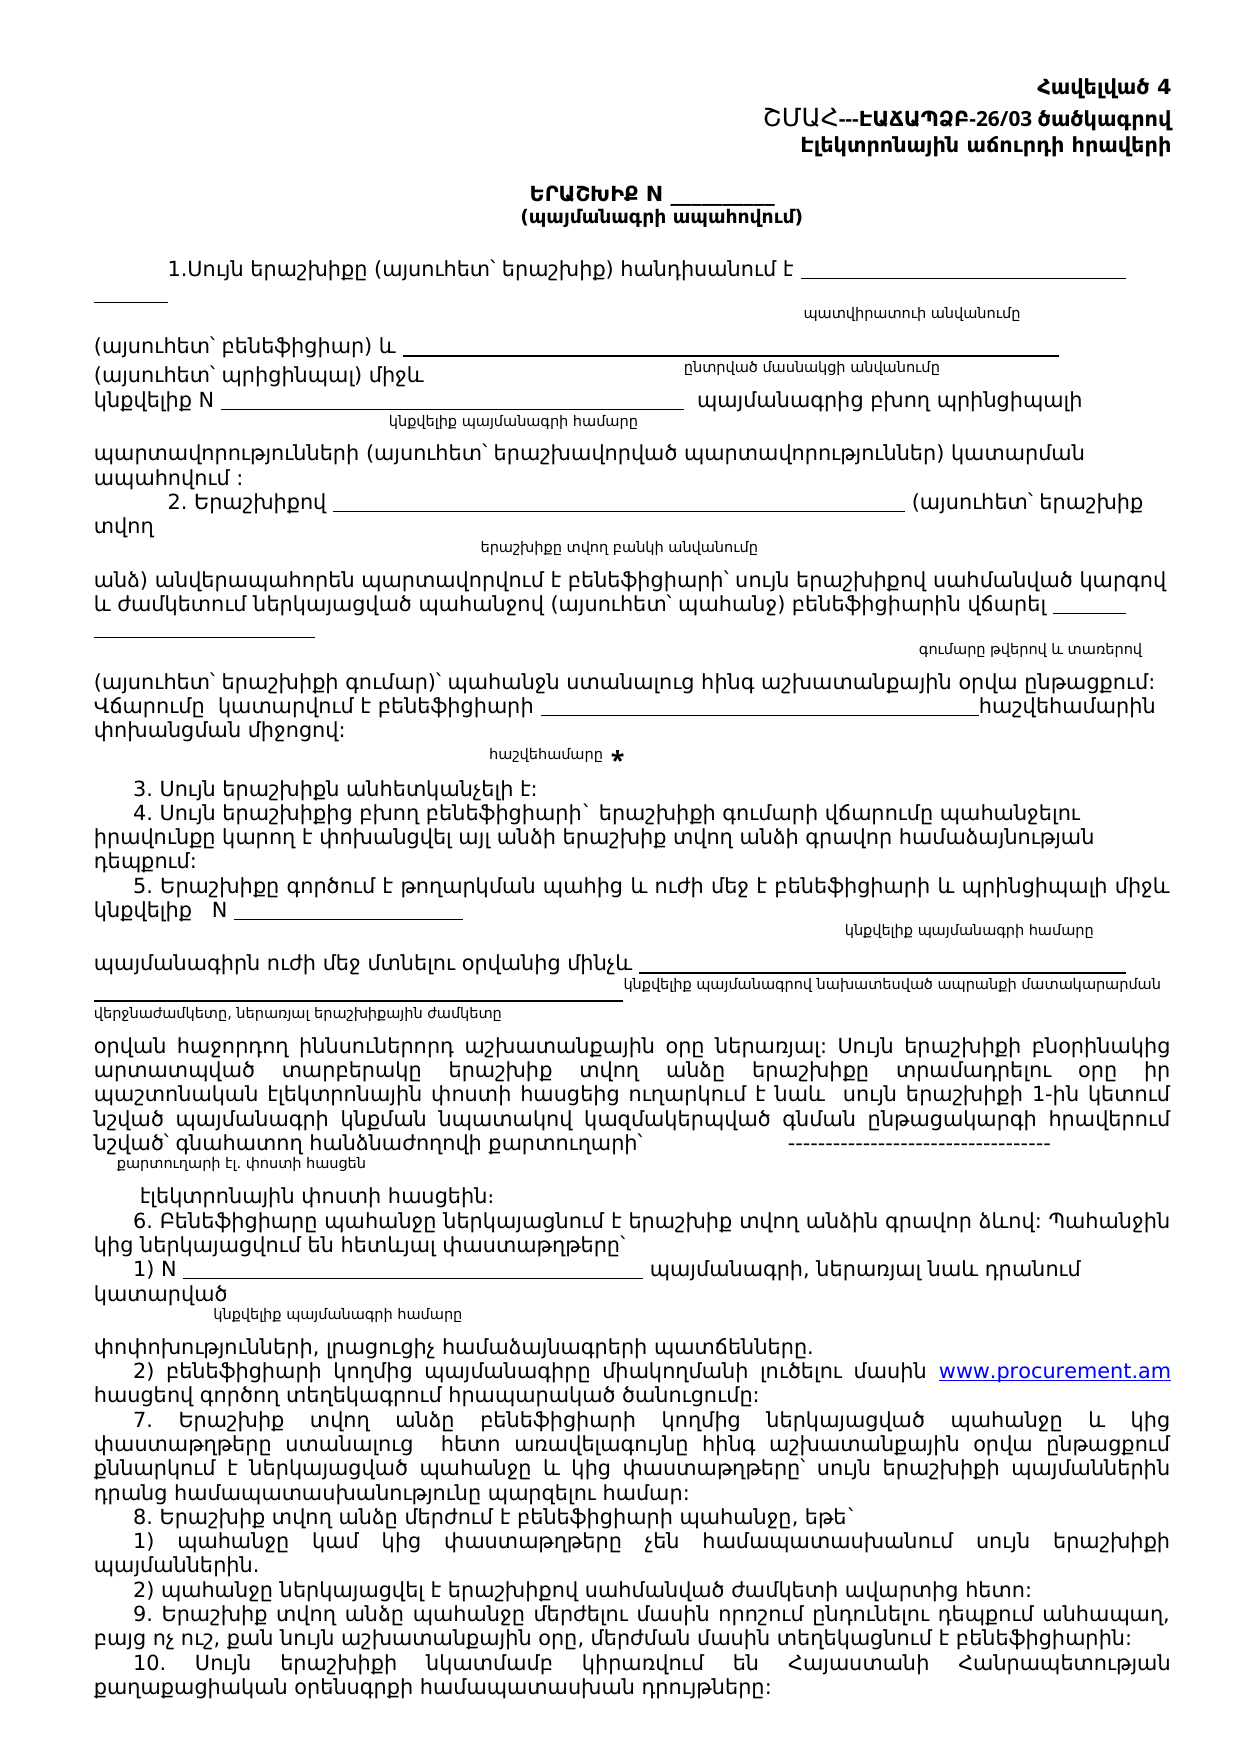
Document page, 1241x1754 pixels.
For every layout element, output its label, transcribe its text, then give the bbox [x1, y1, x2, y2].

text փոփոխությունների, լրացուցիչ համաձայնագրերի պատճենները. [94, 1335, 1171, 1359]
list վերջնաժամկետը, ներառյալ երաշխիքային ժամկետը [94, 1005, 1171, 1034]
text 8. Երաշխիք տվող անձը մերժում է բենեֆիցիարի պահանջը, եթե` [94, 1505, 1171, 1529]
text (այսուհետ՝ երաշխիքի գումար)՝ պահանջն ստանալուց հինգ աշխատանքային օրվա ընթացքում: Վճարումը կատարվում է բենեֆիցիարի հաշվեհամարին փոխանցման միջոցով: [94, 670, 1171, 742]
text երաշխիքը տվող բանկի անվանումը [94, 538, 1171, 568]
text 2. Երաշխիքով (այսուհետ՝ երաշխիք տվող [94, 490, 1171, 538]
text 7. Երաշխիք տվող անձը բենեֆիցիարի կողմից ներկայացված պահանջը և կից փաստաթղթերը ստանալուց հետո առավելագույնը հինգ աշխատանքային օրվա ընթացքում քննարկում է ներկայացված պահանջը և կից փաստաթղթերը՝ սույն երաշխիքի պայմաններին դրանց համապատասխանությունը պարզելու համար: [94, 1408, 1171, 1505]
text 3. Սույն երաշխիքն անհետկանչելի է: [94, 777, 1171, 801]
text 4. Սույն երաշխիքից բխող բենեֆիցիարի` երաշխիքի գումարի վճարումը պահանջելու իրավունքը կարող է փոխանցվել այլ անձի երաշխիք տվող անձի գրավոր համաձայնության դեպքում: [94, 801, 1171, 874]
text (պայմանագրի ապահովում) [94, 206, 1171, 228]
text 2) պահանջը ներկայացվել է երաշխիքով սահմանված ժամկետի ավարտից հետո: [94, 1578, 1171, 1602]
text 10. Սույն երաշխիքի նկատմամբ կիրառվում են Հայաստանի Հանրապետության քաղաքացիական օրենսգրքի համապատասխան դրույթները: [94, 1651, 1171, 1699]
text էլեկտրոնային փոստի հասցեին։ [94, 1184, 1171, 1209]
list օրվան հաջորդող իննսուներորդ աշխատանքային օրը ներառյալ: Սույն երաշխիքի բնօրինակից արտատպված տարբերակը երաշխիք տվող անձը երաշխիքը տրամադրելու օրը իր պաշտոնական էլեկտրոնային փոստի հասցեից ուղարկում է նաև սույն երաշխիքի 1-ին կետում նշված պայմանագրի կնքման նպատակով կազմակերպված գնման ընթացակարգի հրավերում նշված՝ գնահատող հանձնաժողովի քարտուղարի՝ ----------------------------------- [94, 1034, 1171, 1155]
text հաշվեհամարը * [94, 742, 1171, 777]
text Հավելված 4 [94, 75, 1171, 99]
text 6. Բենեֆիցիարը պահանջը ներկայացնում է երաշխիք տվող անձին գրավոր ձևով: Պահանջին կից ներկայացվում են հետևյալ փաստաթղթերը՝ [94, 1209, 1171, 1257]
text կնքվելիք պայմանագրի համարը [610, 922, 1171, 951]
text ՇՄԱՀ---ԷԱՃԱՊՁԲ-26/03 ծածկագրով [94, 99, 1171, 133]
text կնքվելիք պայմանագրի համարը [94, 412, 1171, 441]
text 1) պահանջը կամ կից փաստաթղթերը չեն համապատասխանում սույն երաշխիքի պայմաններին. [94, 1529, 1171, 1578]
text պարտավորությունների (այսուհետ՝ երաշխավորված պարտավորություններ) կատարման ապահովում : [94, 441, 1171, 490]
text 2) բենեֆիցիարի կողմից պայմանագիրը միակողմանի լուծելու մասին www.procurement.am հասցեով գործող տեղեկագրում հրապարակած ծանուցումը: [94, 1359, 1171, 1408]
text Էլեկտրոնային աճուրդի հրավերի [94, 133, 1171, 158]
text 5. Երաշխիքը գործում է թողարկման պահից և ուժի մեջ է բենեֆիցիարի և պրինցիպալի միջև կնքվելիք N [94, 874, 1171, 922]
list քարտուղարի էլ. փոստի հասցեն [94, 1155, 1171, 1184]
text 1.Սույն երաշխիքը (այսուհետ՝ երաշխիք) հանդիսանում է [94, 257, 1171, 305]
text կնքվելիք պայմանագրի համարը [94, 1306, 1171, 1335]
list պայմանագիրն ուժի մեջ մտնելու օրվանից մինչև կնքվելիք պայմանագրով նախատեսված ապրանքի մատակարարման [94, 951, 1171, 1005]
text ԵՐԱՇԽԻՔ N __________ [94, 182, 1171, 206]
text պատվիրատուի անվանումը [684, 305, 1171, 334]
text անձ) անվերապահորեն պարտավորվում է բենեֆիցիարի՝ սույն երաշխիքով սահմանված կարգով և ժամկետում ներկայացված պահանջով (այսուհետ՝ պահանջ) բենեֆիցիարին վճարել [94, 568, 1171, 641]
text կնքվելիք N պայմանագրից բխող պրինցիպալի [94, 388, 1171, 412]
text 9. Երաշխիք տվող անձը պահանջը մերժելու մասին որոշում ընդունելու դեպքում անհապաղ, բայց ոչ ուշ, քան նույն աշխատանքային օրը, մերժման մասին տեղեկացնում է բենեֆիցիարին: [94, 1602, 1171, 1651]
text (այսուհետ՝ բենեֆիցիար) և (այսուհետ՝ պրիցինպալ) միջև ընտրված մասնակցի անվանումը [94, 334, 1171, 388]
text 1) N պայմանագրի, ներառյալ նաև դրանում կատարված [94, 1257, 1171, 1306]
text գումարը թվերով և տառերով [831, 641, 1171, 670]
